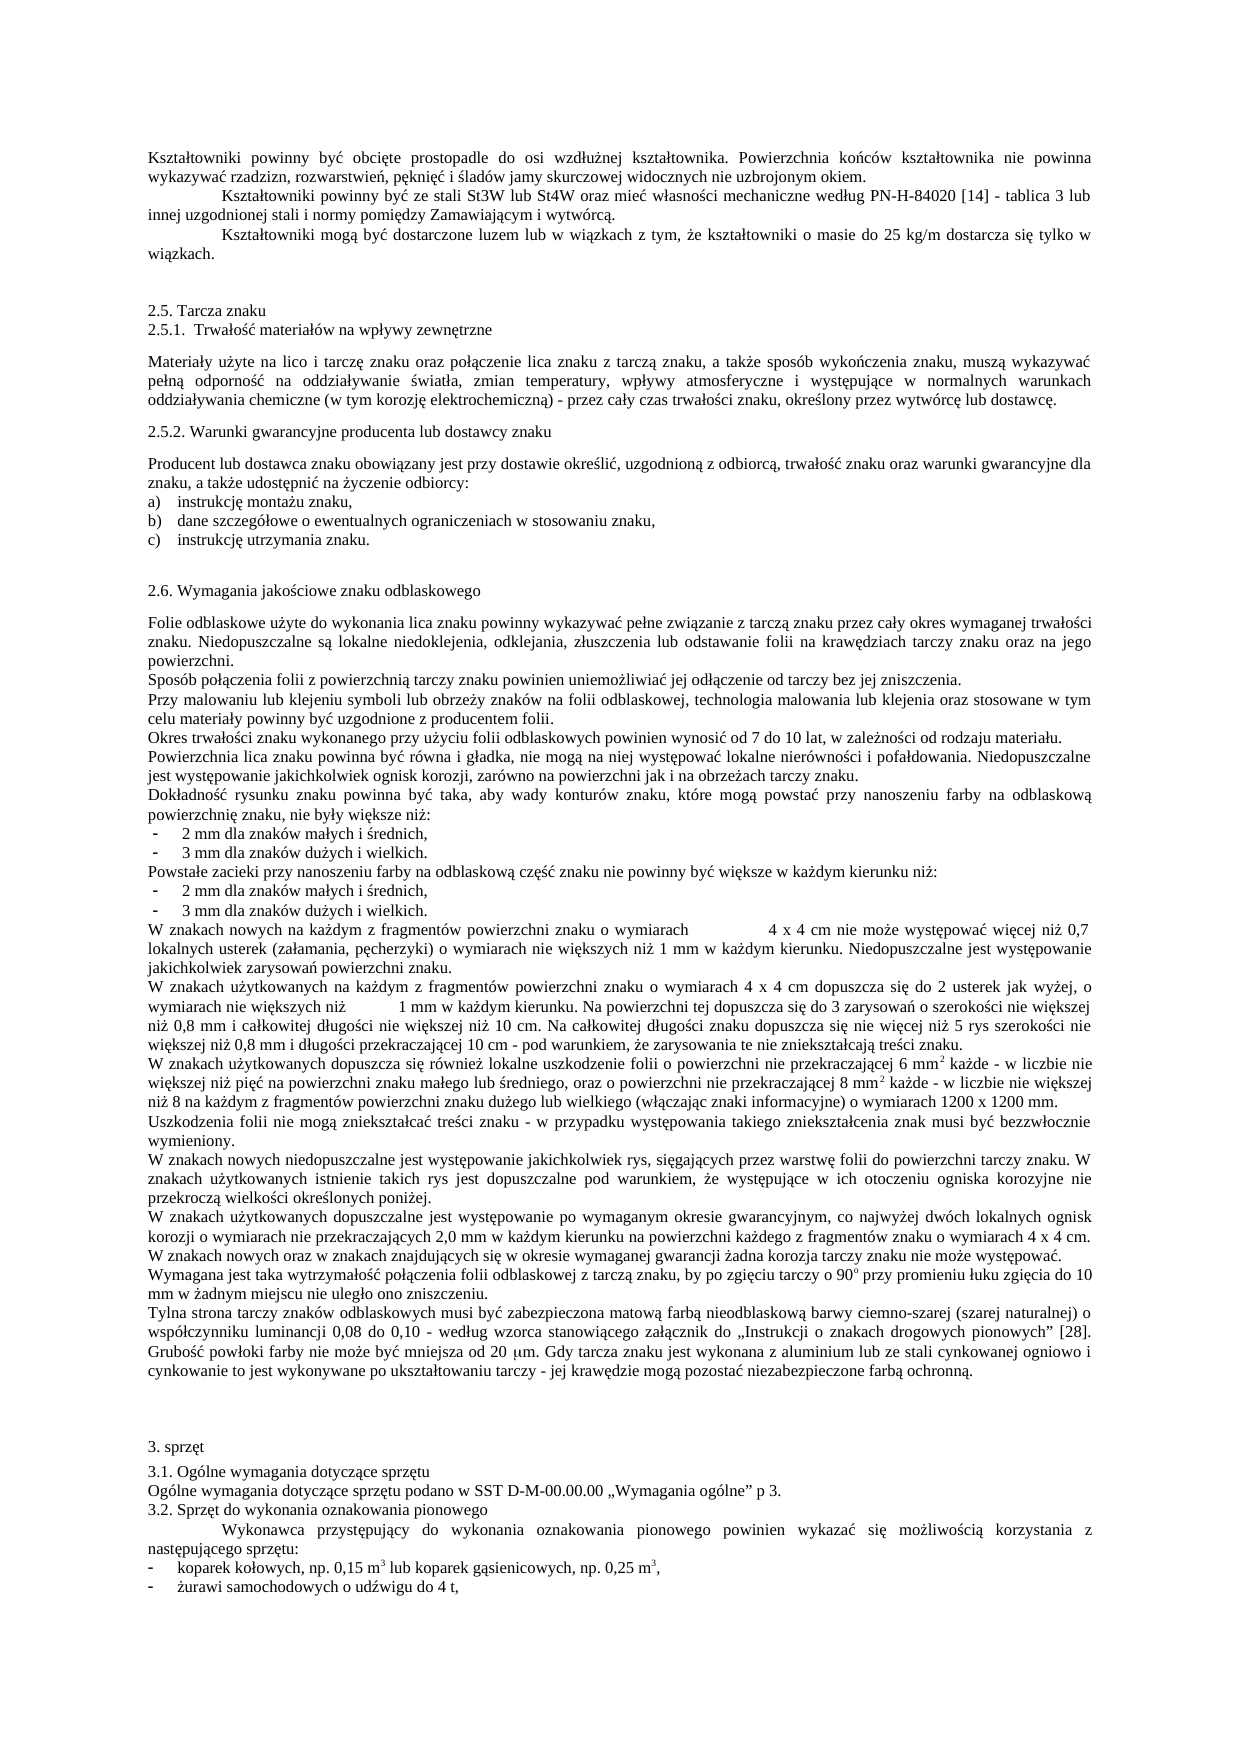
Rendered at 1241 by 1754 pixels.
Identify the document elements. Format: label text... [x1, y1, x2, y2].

text Kształtowniki powinny być obcięte prostopadle do osi wzdłużnej kształtownika. Powierzchnia końców kształtownika nie powinna wykazywać rzadzizn, rozwarstwień, pęknięć i śladów jamy skurczowej widocznych nie uzbrojonym okiem. [148, 148, 1093, 186]
list Wymagana jest taka wytrzymałość połączenia folii odblaskowej z tarczą znaku, by po zgięciu tarczy o 90o przy promieniu łuku zgięcia do 10 mm w żadnym miejscu nie uległo ono zniszczeniu. [148, 1265, 1093, 1303]
list W znakach nowych niedopuszczalne jest występowanie jakichkolwiek rys, sięgających przez warstwę folii do powierzchni tarczy znaku. W znakach użytkowanych istnienie takich rys jest dopuszczalne pod warunkiem, że występujące w ich otoczeniu ogniska korozyjne nie przekroczą wielkości określonych poniżej. [148, 1150, 1093, 1207]
text 2.5.2. Warunki gwarancyjne producenta lub dostawcy znaku [148, 422, 1093, 441]
list Wykonawca przystępujący do wykonania oznakowania pionowego powinien wykazać się możliwością korzystania z następującego sprzętu: [148, 1519, 1093, 1558]
list instrukcję montażu znaku, [148, 492, 1093, 511]
text W znakach nowych na każdym z fragmentów powierzchni znaku o wymiarach 4 x 4 cm nie może występować więcej niż 0,7 lokalnych usterek (załamania, pęcherzyki) o wymiarach nie większych niż 1 mm w każdym kierunku. Niedopuszczalne jest występowanie jakichkolwiek zarysowań powierzchni znaku. [148, 920, 1093, 977]
list 3.1. Ogólne wymagania dotyczące sprzętu [148, 1462, 1093, 1481]
text Producent lub dostawca znaku obowiązany jest przy dostawie określić, uzgodnioną z odbiorcą, trwałość znaku oraz warunki gwarancyjne dla znaku, a także udostępnić na życzenie odbiorcy: [148, 453, 1093, 492]
list Folie odblaskowe użyte do wykonania lica znaku powinny wykazywać pełne związanie z tarczą znaku przez cały okres wymaganej trwałości znaku. Niedopuszczalne są lokalne niedoklejenia, odklejania, złuszczenia lub odstawanie folii na krawędziach tarczy znaku oraz na jego powierzchni. [148, 613, 1093, 670]
list 3.2. Sprzęt do wykonania oznakowania pionowego [148, 1500, 1093, 1519]
list żurawi samochodowych o udźwigu do 4 t, [148, 1577, 1093, 1596]
text 2.5.1. Trwałość materiałów na wpływy zewnętrzne [148, 320, 1093, 339]
list Ogólne wymagania dotyczące sprzętu podano w SST D-M-00.00.00 „Wymagania ogólne” p 3. [148, 1481, 1093, 1500]
list Okres trwałości znaku wykonanego przy użyciu folii odblaskowych powinien wynosić od 7 do 10 lat, w zależności od rodzaju materiału. [148, 728, 1093, 747]
text Materiały użyte na lico i tarczę znaku oraz połączenie lica znaku z tarczą znaku, a także sposób wykończenia znaku, muszą wykazywać pełną odporność na oddziaływanie światła, zmian temperatury, wpływy atmosferyczne i występujące w normalnych warunkach oddziaływania chemiczne (w tym korozję elektrochemiczną) - przez cały czas trwałości znaku, określony przez wytwórcę lub dostawcę. [148, 352, 1093, 409]
list Powierzchnia lica znaku powinna być równa i gładka, nie mogą na niej występować lokalne nierówności i pofałdowania. Niedopuszczalne jest występowanie jakichkolwiek ognisk korozji, zarówno na powierzchni jak i na obrzeżach tarczy znaku. [148, 747, 1093, 785]
list dane szczegółowe o ewentualnych ograniczeniach w stosowaniu znaku, [148, 511, 1093, 530]
list 2.6. Wymagania jakościowe znaku odblaskowego [148, 581, 1093, 600]
list W znakach użytkowanych na każdym z fragmentów powierzchni znaku o wymiarach 4 x 4 cm dopuszcza się do 2 usterek jak wyżej, o wymiarach nie większych niż 1 mm w każdym kierunku. Na powierzchni tej dopuszcza się do 3 zarysowań o szerokości nie większej niż 0,8 mm i całkowitej długości nie większej niż 10 cm. Na całkowitej długości znaku dopuszcza się nie więcej niż 5 rys szerokości nie większej niż 0,8 mm i długości przekraczającej 10 cm - pod warunkiem, że zarysowania te nie zniekształcają treści znaku. [148, 977, 1093, 1054]
text Kształtowniki mogą być dostarczone luzem lub w wiązkach z tym, że kształtowniki o masie do 25 kg/m dostarcza się tylko w wiązkach. [148, 224, 1093, 263]
list W znakach użytkowanych dopuszczalne jest występowanie po wymaganym okresie gwarancyjnym, co najwyżej dwóch lokalnych ognisk korozji o wymiarach nie przekraczających 2,0 mm w każdym kierunku na powierzchni każdego z fragmentów znaku o wymiarach 4 x 4 cm. W znakach nowych oraz w znakach znajdujących się w okresie wymaganej gwarancji żadna korozja tarczy znaku nie może występować. [148, 1207, 1093, 1265]
text Kształtowniki powinny być ze stali St3W lub St4W oraz mieć własności mechaniczne według PN-H-84020 [14] - tablica 3 lub innej uzgodnionej stali i normy pomiędzy Zamawiającym i wytwórcą. [148, 186, 1093, 224]
list Przy malowaniu lub klejeniu symboli lub obrzeży znaków na folii odblaskowej, technologia malowania lub klejenia oraz stosowane w tym celu materiały powinny być uzgodnione z producentem folii. [148, 689, 1093, 728]
text 2.5. Tarcza znaku [148, 301, 1093, 320]
text Powstałe zacieki przy nanoszeniu farby na odblaskową część znaku nie powinny być większe w każdym kierunku niż: [148, 862, 1093, 881]
list 3 mm dla znaków dużych i wielkich. [152, 843, 1093, 862]
list 3. sprzęt [148, 1436, 1093, 1456]
list instrukcję utrzymania znaku. [148, 530, 1093, 549]
list 2 mm dla znaków małych i średnich, [152, 823, 1093, 843]
list Dokładność rysunku znaku powinna być taka, aby wady konturów znaku, które mogą powstać przy nanoszeniu farby na odblaskową powierzchnię znaku, nie były większe niż: [148, 785, 1093, 823]
list Tylna strona tarczy znaków odblaskowych musi być zabezpieczona matową farbą nieodblaskową barwy ciemno-szarej (szarej naturalnej) o współczynniku luminancji 0,08 do 0,10 - według wzorca stanowiącego załącznik do „Instrukcji o znakach drogowych pionowych” [28]. Grubość powłoki farby nie może być mniejsza od 20 m. Gdy tarcza znaku jest wykonana z aluminium lub ze stali cynkowanej ogniowo i cynkowanie to jest wykonywane po ukształtowaniu tarczy - jej krawędzie mogą pozostać niezabezpieczone farbą ochronną. [148, 1303, 1093, 1380]
list Sposób połączenia folii z powierzchnią tarczy znaku powinien uniemożliwiać jej odłączenie od tarczy bez jej zniszczenia. [148, 670, 1093, 689]
list koparek kołowych, np. 0,15 m3 lub koparek gąsienicowych, np. 0,25 m3, [148, 1558, 1093, 1577]
list Uszkodzenia folii nie mogą zniekształcać treści znaku - w przypadku występowania takiego zniekształcenia znak musi być bezzwłocznie wymieniony. [148, 1111, 1093, 1150]
list W znakach użytkowanych dopuszcza się również lokalne uszkodzenie folii o powierzchni nie przekraczającej 6 mm2 każde - w liczbie nie większej niż pięć na powierzchni znaku małego lub średniego, oraz o powierzchni nie przekraczającej 8 mm2 każde - w liczbie nie większej niż 8 na każdym z fragmentów powierzchni znaku dużego lub wielkiego (włączając znaki informacyjne) o wymiarach 1200 x 1200 mm. [148, 1054, 1093, 1111]
list 2 mm dla znaków małych i średnich, [152, 881, 1093, 900]
list 3 mm dla znaków dużych i wielkich. [152, 900, 1093, 920]
